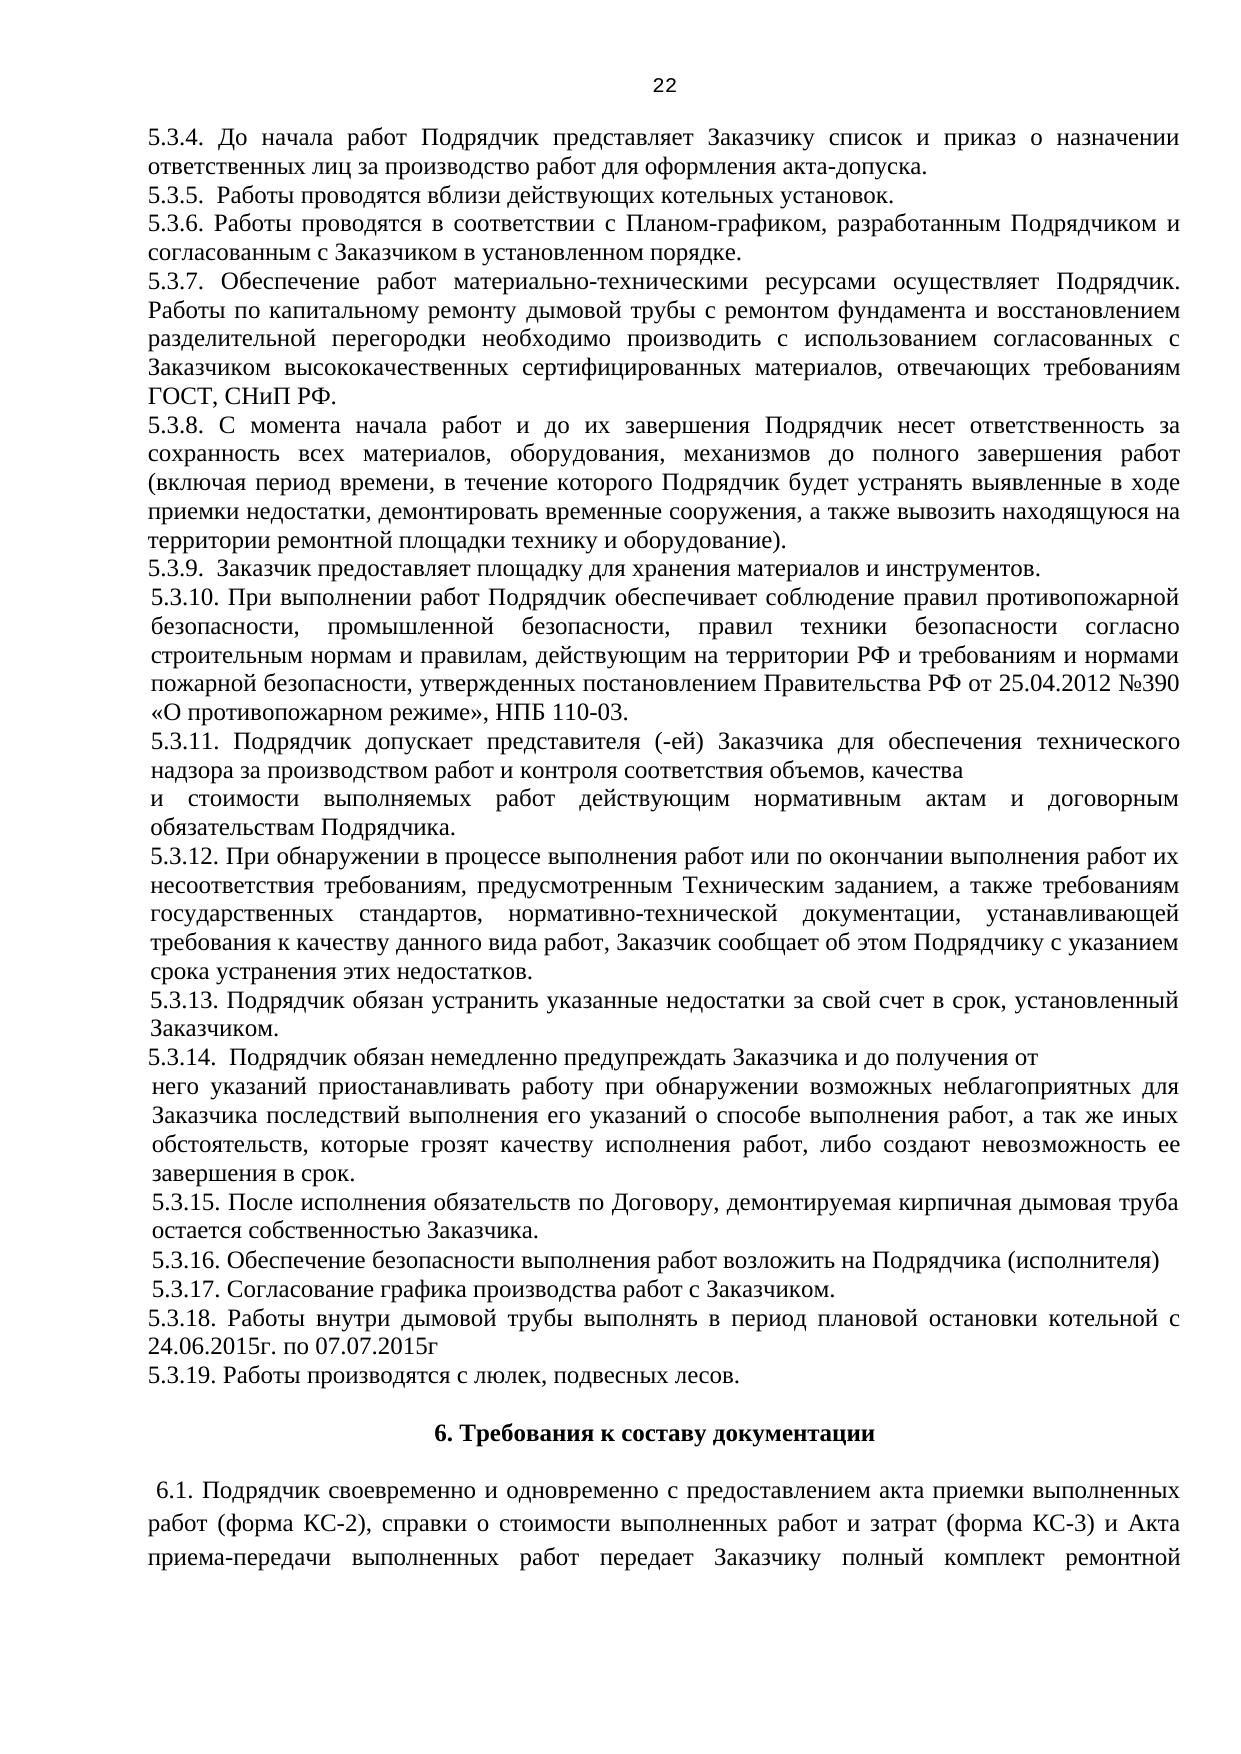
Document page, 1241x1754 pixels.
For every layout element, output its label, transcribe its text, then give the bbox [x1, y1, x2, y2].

text него указаний приостанавливать работу при обнаружении возможных неблагоприятных для Заказчика последствий выполнения его указаний о способе выполнения работ, а так же иных обстоятельств, которые грозят качеству исполнения работ, либо создают невозможность ее завершения в срок. [152, 1071, 1180, 1186]
text 5.3.10. При выполнении работ Подрядчик обеспечивает соблюдение правил противопожарной безопасности, промышленной безопасности, правил техники безопасности согласно строительным нормам и правилам, действующим на территории РФ и требованиям и нормами пожарной безопасности, утвержденных постановлением Правительства РФ от 25.04.2012 №390 «О противопожарном режиме», НПБ 110-03. [151, 582, 1180, 726]
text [148, 1476, 1181, 1570]
text 5.3.5. Работы проводятся вблизи действующих котельных установок. [148, 180, 1181, 208]
text 5.3.7. Обеспечение работ материально-техническими ресурсами осуществляет Подрядчик. Работы по капитальному ремонту дымовой трубы с ремонтом фундамента и восстановлением разделительной перегородки необходимо производить с использованием согласованных с Заказчиком высококачественных сертифицированных материалов, отвечающих требованиям ГОСТ, СНиП РФ. [148, 266, 1181, 410]
text 5.3.4. До начала работ Подрядчик представляет Заказчику список и приказ о назначении ответственных лиц за производство работ для оформления акта-допуска. [148, 122, 1181, 180]
text и стоимости выполняемых работ действующим нормативным актам и договорным обязательствам Подрядчика. [150, 783, 1180, 841]
text 5.3.18. Работы внутри дымовой трубы выполнять в период плановой остановки котельной с 24.06.2015г. по 07.07.2015г [148, 1303, 1181, 1360]
text 5.3.11. Подрядчик допускает представителя (-ей) Заказчика для обеспечения технического надзора за производством работ и контроля соответствия объемов, качества [151, 726, 1180, 783]
text 5.3.14. Подрядчик обязан немедленно предупреждать Заказчика и до получения от [148, 1042, 1180, 1071]
text 5.3.19. Работы производятся с люлек, подвесных лесов. [148, 1360, 1181, 1389]
text 5.3.13. Подрядчик обязан устранить указанные недостатки за свой счет в срок, установленный Заказчиком. [150, 985, 1180, 1042]
text 5.3.8. С момента начала работ и до их завершения Подрядчик несет ответственность за сохранность всех материалов, оборудования, механизмов до полного завершения работ (включая период времени, в течение которого Подрядчик будет устранять выявленные в ходе приемки недостатки, демонтировать временные сооружения, а также вывозить находящуюся на территории ремонтной площадки технику и оборудование). [148, 410, 1181, 553]
text 5.3.16. Обеспечение безопасности выполнения работ возложить на Подрядчика (исполнителя) [152, 1245, 1180, 1273]
text 5.3.12. При обнаружении в процессе выполнения работ или по окончании выполнения работ их несоответствия требованиям, предусмотренным Техническим заданием, а также требованиям государственных стандартов, нормативно-технической документации, устанавливающей требования к качеству данного вида работ, Заказчик сообщает об этом Подрядчику с указанием срока устранения этих недостатков. [150, 841, 1180, 985]
text 6. Требования к составу документации [152, 1418, 1158, 1447]
text 5.3.17. Согласование графика производства работ с Заказчиком. [152, 1274, 1180, 1303]
text 5.3.9. Заказчик предоставляет площадку для хранения материалов и инструментов. [148, 553, 1181, 582]
text 5.3.15. После исполнения обязательств по Договору, демонтируемая кирпичная дымовая труба остается собственностью Заказчика. [152, 1187, 1180, 1244]
text 5.3.6. Работы проводятся в соответствии с Планом-графиком, разработанным Подрядчиком и согласованным с Заказчиком в установленном порядке. [148, 208, 1181, 266]
